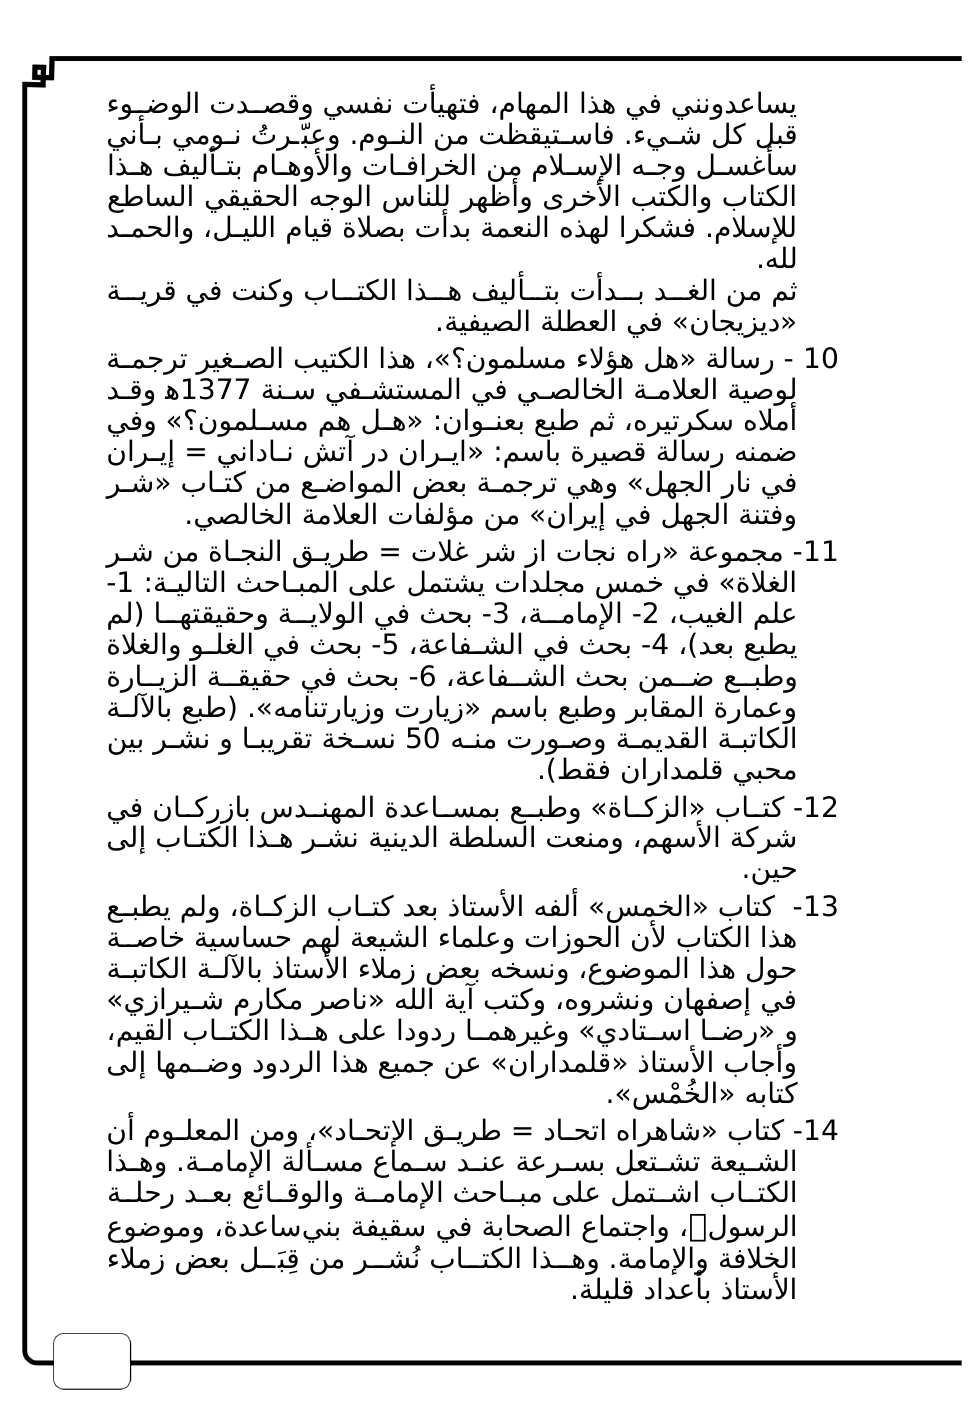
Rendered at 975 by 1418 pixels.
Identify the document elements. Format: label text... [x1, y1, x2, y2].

text 13- كتاب «الخمس» ألفه الأستاذ بعد كتاب الزكاة، ولم يطبع هذا الكتاب لأن الحوزات وعلماء الشيعة لهم حساسية خاصة حول هذا الموضوع، ونسخه بعض زملاء الأستاذ بالآلة الكاتبة في إصفهان ونشروه، وكتب آية الله «ناصر مكارم شيرازي» و «رضا استادي» وغيرهما ردودا على هذا الكتاب القيم، وأجاب الأستاذ «قلمداران» عن جميع هذا الردود وضمها إلى كتابه «الخُمْس». [106, 892, 839, 1110]
text 11- مجموعة «راه نجات از شر غلات = طريق النجاة من شر الغلاة» في خمس مجلدات يشتمل على المباحث التالية: 1- علم الغيب، 2- الإمامة، 3- بحث في الولاية وحقيقتها (لم يطبع بعد)، 4- بحث في الشفاعة، 5- بحث في الغلو والغلاة وطبع ضمن بحث الشفاعة، 6- بحث في حقيقة الزيارة وعمارة المقابر وطبع باسم «زيارت وزيارتنامه». (طبع بالآلة الكاتبة القديمة وصورت منه 50 نسخة تقريبا و نشر بين محبي قلمداران فقط). [106, 537, 839, 786]
text 14- كتاب «شاهراه اتحاد = طريق الإتحاد»، ومن المعلوم أن الشيعة تشتعل بسرعة عند سماع مسألة الإمامة. وهذا الكتاب اشتمل على مباحث الإمامة والوقائع بعد رحلة الرسول، واجتماع الصحابة في سقيفة بني‌ساعدة، وموضوع الخلافة والإمامة. وهذا الكتاب نُشر من قِبَل بعض زملاء الأستاذ بأعداد قليلة. [106, 1116, 839, 1306]
text 10 - رسالة «هل هؤلاء مسلمون؟»، هذا الكتيب الصغير ترجمة لوصية العلامة الخالصي في المستشفي سنة 1377ه‍ وقد أملاه سكرتيره، ثم طبع بعنوان: «هل هم مسلمون؟» وفي ضمنه رسالة قصيرة باسم: «ايران در آتش ناداني = إيران في نار الجهل» وهي ترجمة بعض المواضع من كتاب «شر وفتنة الجهل في إيران» من مؤلفات العلامة الخالصي. [106, 344, 839, 531]
text 12- كتاب «الزكاة» وطبع بمساعدة المهندس بازركان في شركة الأسهم، ومنعت السلطة الدينية نشر هذا الكتاب إلى حين. [106, 792, 839, 886]
picture [0, 0, 962, 1418]
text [106, 89, 798, 275]
text ثم من الغد بدأت بتأليف هذا الكتاب وكنت في قرية «ديزيجان» في العطلة الصيفية. [106, 275, 798, 338]
